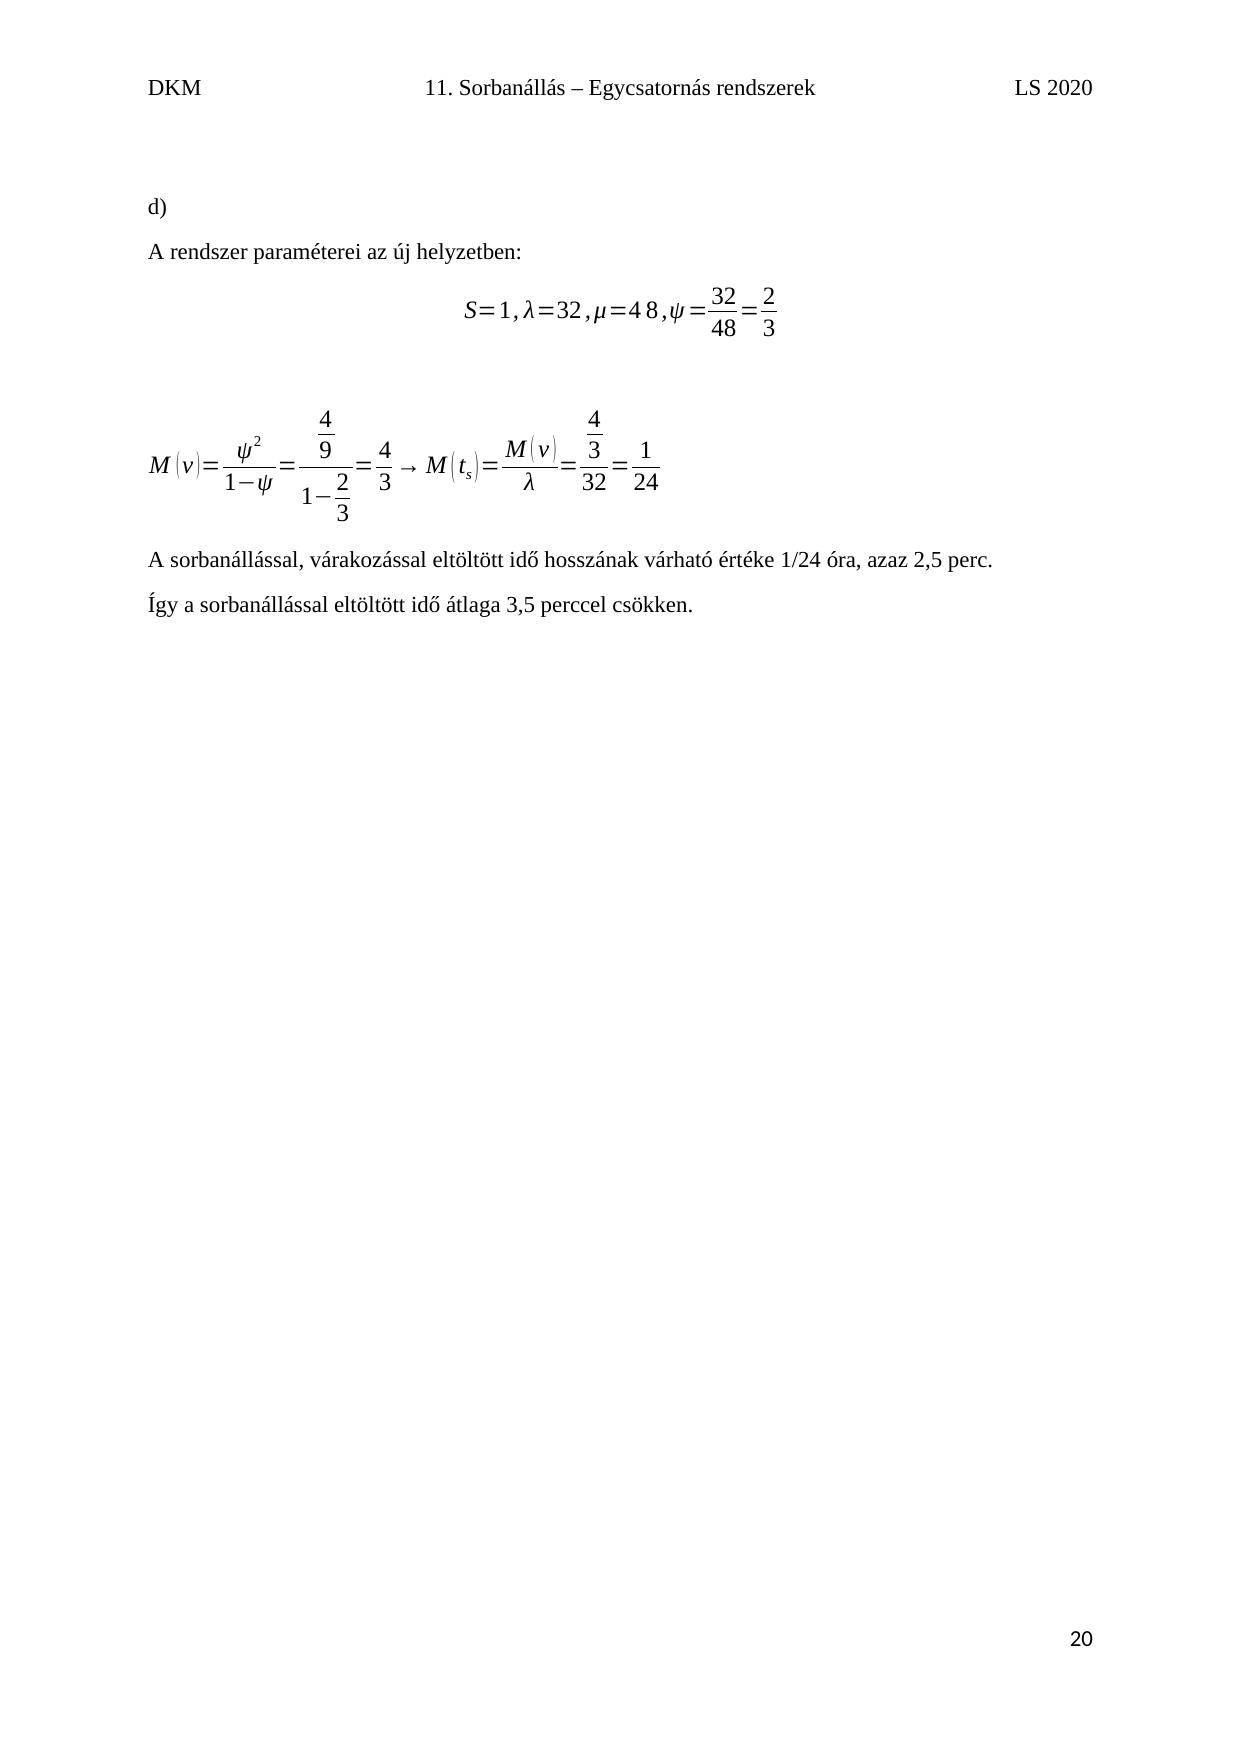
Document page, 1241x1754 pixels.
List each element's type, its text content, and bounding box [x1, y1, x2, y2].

text A sorbanállással, várakozással eltöltött idő hosszának várható értéke 1/24 óra, azaz 2,5 perc. [148, 546, 1093, 573]
text d) [148, 193, 1093, 219]
text Így a sorbanállással eltöltött idő átlaga 3,5 perccel csökken. [148, 591, 1093, 618]
text A rendszer paraméterei az új helyzetben: [148, 238, 1093, 264]
